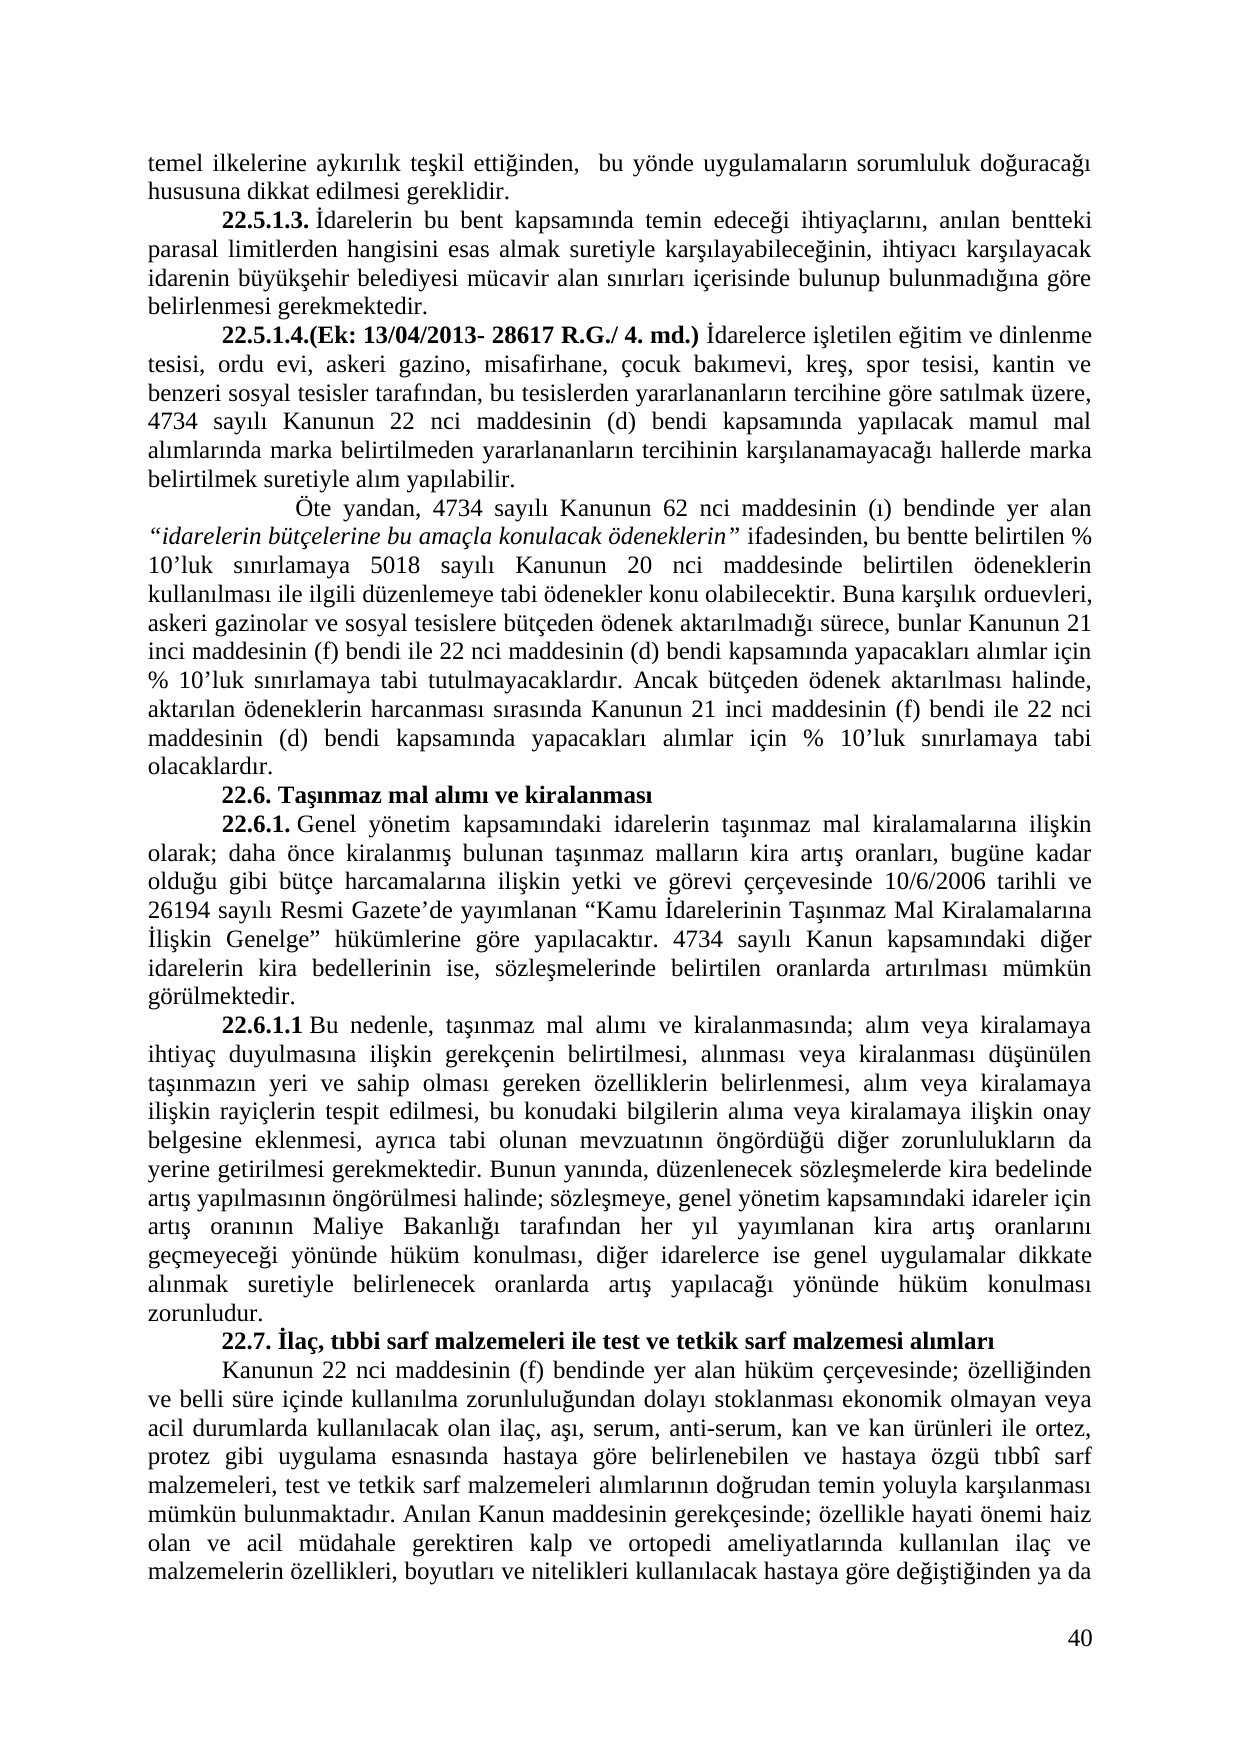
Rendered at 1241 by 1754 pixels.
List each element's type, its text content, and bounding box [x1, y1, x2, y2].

text 22.5.1.4.(Ek: 13/04/2013- 28617 R.G./ 4. md.) İdarelerce işletilen eğitim ve dinlenme tesisi, ordu evi, askeri gazino, misafirhane, çocuk bakımevi, kreş, spor tesisi, kantin ve benzeri sosyal tesisler tarafından, bu tesislerden yararlananların tercihine göre satılmak üzere, 4734 sayılı Kanunun 22 nci maddesinin (d) bendi kapsamında yapılacak mamul mal alımlarında marka belirtilmeden yararlananların tercihinin karşılanamayacağı hallerde marka belirtilmek suretiyle alım yapılabilir. [148, 320, 1092, 493]
subtitle 22.6. Taşınmaz mal alımı ve kiralanması [148, 780, 1092, 809]
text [148, 148, 1092, 205]
text 22.6.1. Genel yönetim kapsamındaki idarelerin taşınmaz mal kiralamalarına ilişkin olarak; daha önce kiralanmış bulunan taşınmaz malların kira artış oranları, bugüne kadar olduğu gibi bütçe harcamalarına ilişkin yetki ve görevi çerçevesinde 10/6/2006 tarihli ve 26194 sayılı Resmi Gazete’de yayımlanan “Kamu İdarelerinin Taşınmaz Mal Kiralamalarına İlişkin Genelge” hükümlerine göre yapılacaktır. 4734 sayılı Kanun kapsamındaki diğer idarelerin kira bedellerinin ise, sözleşmelerinde belirtilen oranlarda artırılması mümkün görülmektedir. [148, 809, 1092, 1010]
text Öte yandan, 4734 sayılı Kanunun 62 nci maddesinin (ı) bendinde yer alan “idarelerin bütçelerine bu amaçla konulacak ödeneklerin” ifadesinden, bu bentte belirtilen % 10’luk sınırlamaya 5018 sayılı Kanunun 20 nci maddesinde belirtilen ödeneklerin kullanılması ile ilgili düzenlemeye tabi ödenekler konu olabilecektir. Buna karşılık orduevleri, askeri gazinolar ve sosyal tesislere bütçeden ödenek aktarılmadığı sürece, bunlar Kanunun 21 inci maddesinin (f) bendi ile 22 nci maddesinin (d) bendi kapsamında yapacakları alımlar için % 10’luk sınırlamaya tabi tutulmayacaklardır. Ancak bütçeden ödenek aktarılması halinde, aktarılan ödeneklerin harcanması sırasında Kanunun 21 inci maddesinin (f) bendi ile 22 nci maddesinin (d) bendi kapsamında yapacakları alımlar için % 10’luk sınırlamaya tabi olacaklardır. [148, 493, 1092, 780]
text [148, 1355, 1092, 1585]
text 22.5.1.3. İdarelerin bu bent kapsamında temin edeceği ihtiyaçlarını, anılan bentteki parasal limitlerden hangisini esas almak suretiyle karşılayabileceğinin, ihtiyacı karşılayacak idarenin büyükşehir belediyesi mücavir alan sınırları içerisinde bulunup bulunmadığına göre belirlenmesi gerekmektedir. [148, 205, 1092, 320]
subtitle 22.7. İlaç, tıbbi sarf malzemeleri ile test ve tetkik sarf malzemesi alımları [148, 1326, 1092, 1355]
text 22.6.1.1 Bu nedenle, taşınmaz mal alımı ve kiralanmasında; alım veya kiralamaya ihtiyaç duyulmasına ilişkin gerekçenin belirtilmesi, alınması veya kiralanması düşünülen taşınmazın yeri ve sahip olması gereken özelliklerin belirlenmesi, alım veya kiralamaya ilişkin rayiçlerin tespit edilmesi, bu konudaki bilgilerin alıma veya kiralamaya ilişkin onay belgesine eklenmesi, ayrıca tabi olunan mevzuatının öngördüğü diğer zorunlulukların da yerine getirilmesi gerekmektedir. Bunun yanında, düzenlenecek sözleşmelerde kira bedelinde artış yapılmasının öngörülmesi halinde; sözleşmeye, genel yönetim kapsamındaki idareler için artış oranının Maliye Bakanlığı tarafından her yıl yayımlanan kira artış oranlarını geçmeyeceği yönünde hüküm konulması, diğer idarelerce ise genel uygulamalar dikkate alınmak suretiyle belirlenecek oranlarda artış yapılacağı yönünde hüküm konulması zorunludur. [148, 1010, 1092, 1326]
